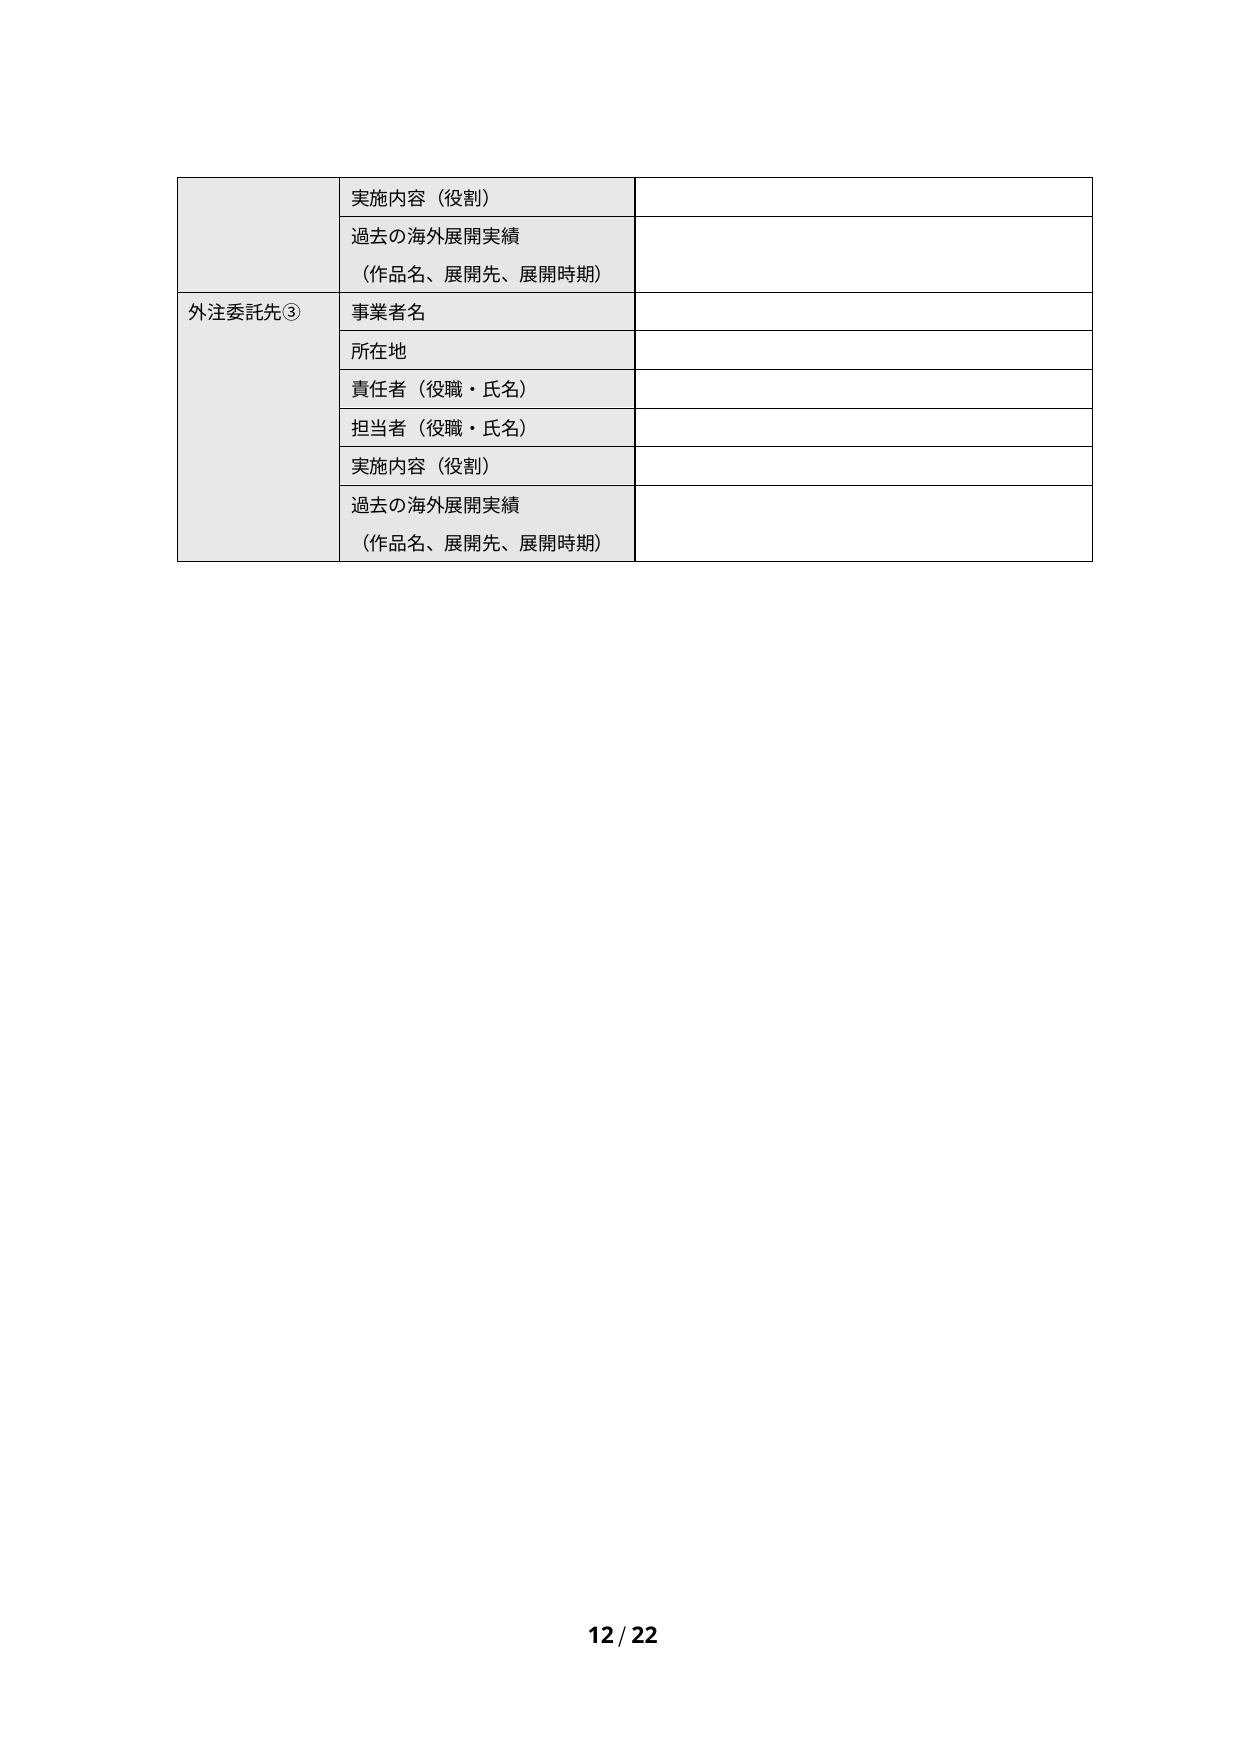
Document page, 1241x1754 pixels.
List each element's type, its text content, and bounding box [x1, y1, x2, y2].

table_cell 過去の海外展開実績 （作品名、展開先、展開時期） [340, 217, 634, 292]
table_cell [636, 486, 1092, 561]
table_cell 所在地 [340, 331, 634, 369]
table_cell [636, 447, 1092, 484]
table_cell 過去の海外展開実績 （作品名、展開先、展開時期） [340, 486, 634, 561]
table_cell 担当者（役職・氏名） [340, 409, 634, 446]
table_cell 外注委託先③ [178, 293, 339, 561]
table_cell 事業者名 [340, 293, 634, 330]
table_cell [636, 178, 1092, 216]
table_cell [636, 217, 1092, 292]
table_cell [636, 293, 1092, 330]
table_cell [636, 409, 1092, 446]
table_cell 責任者（役職・氏名） [340, 370, 634, 407]
table_cell 実施内容（役割） [340, 178, 634, 216]
table_cell [636, 370, 1092, 407]
table_cell [636, 331, 1092, 369]
table_cell 実施内容（役割） [340, 447, 634, 484]
